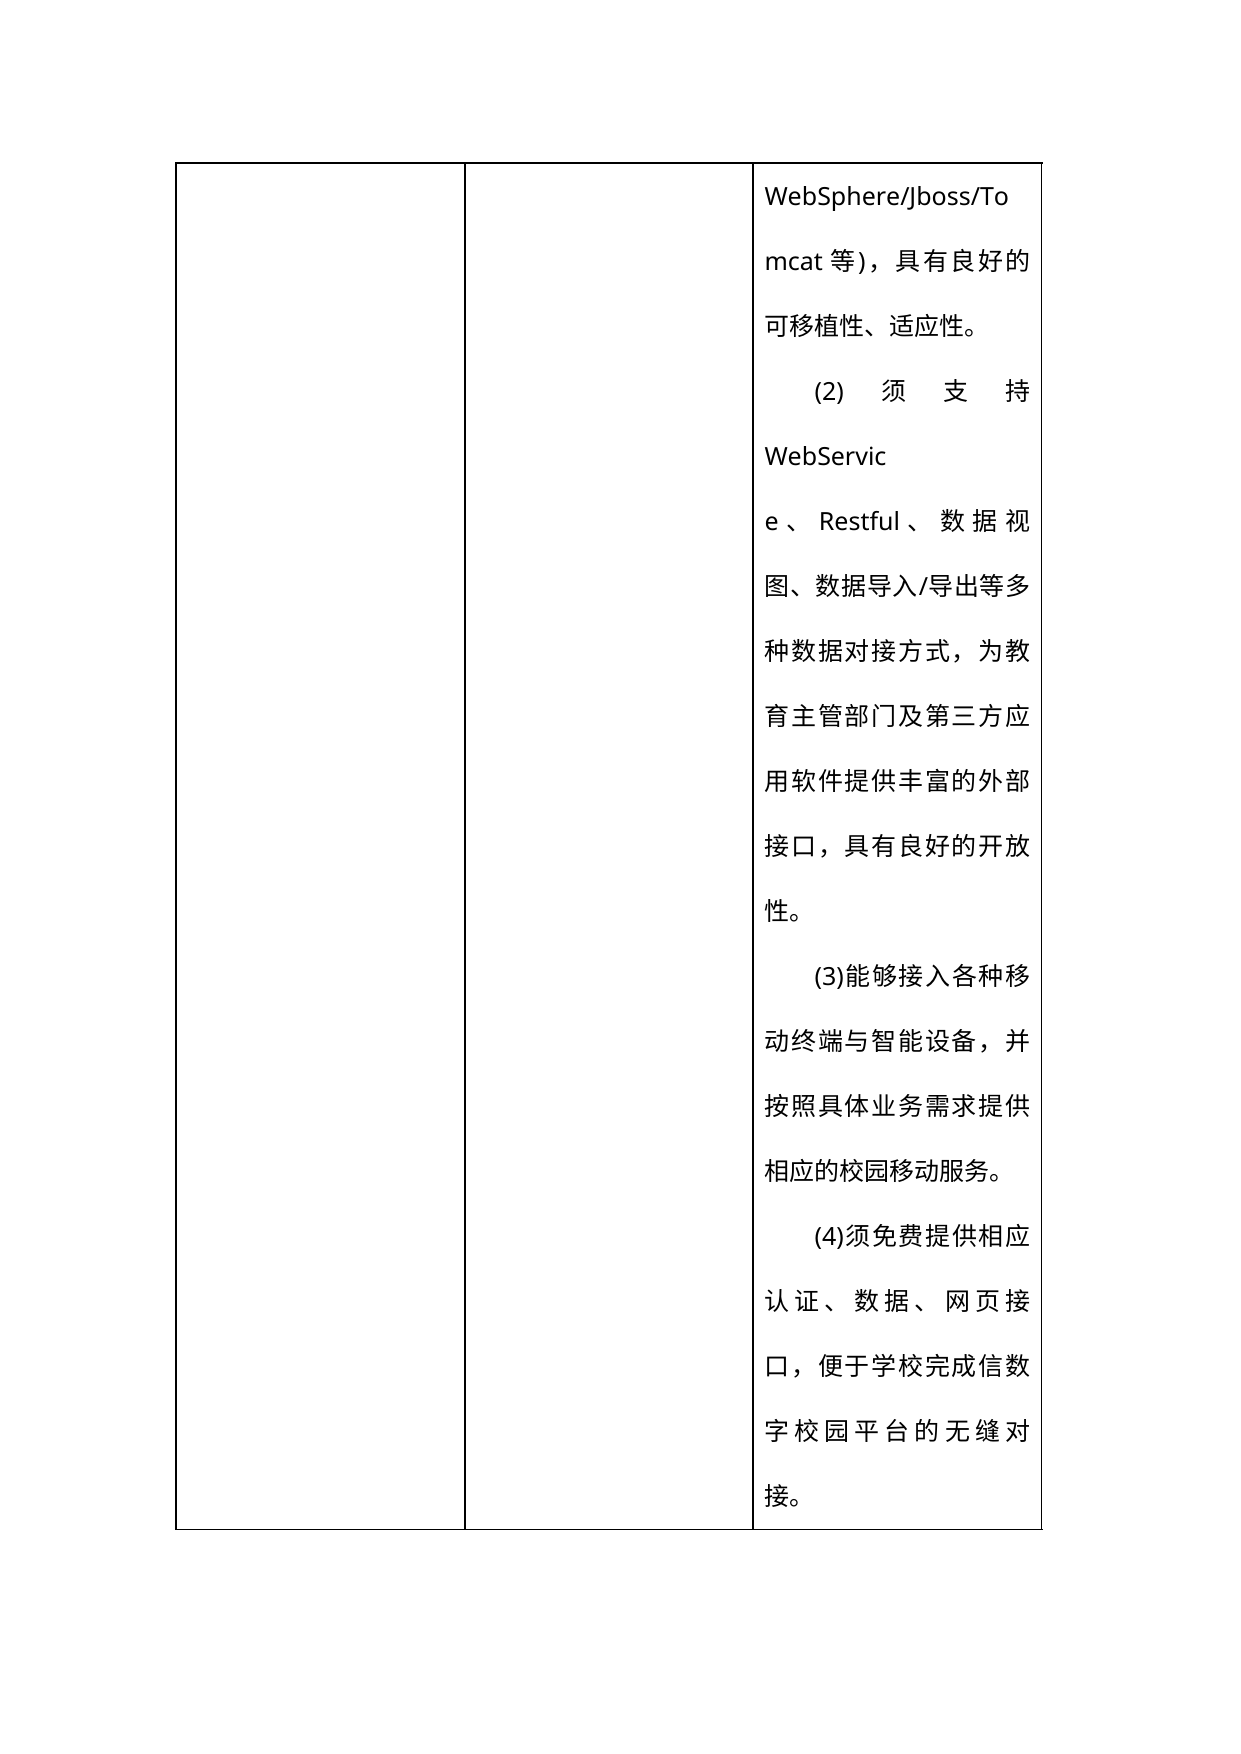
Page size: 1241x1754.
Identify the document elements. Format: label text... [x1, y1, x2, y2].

table_cell [466, 164, 752, 1528]
table_cell 1 [177, 164, 464, 1528]
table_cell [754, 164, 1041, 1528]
